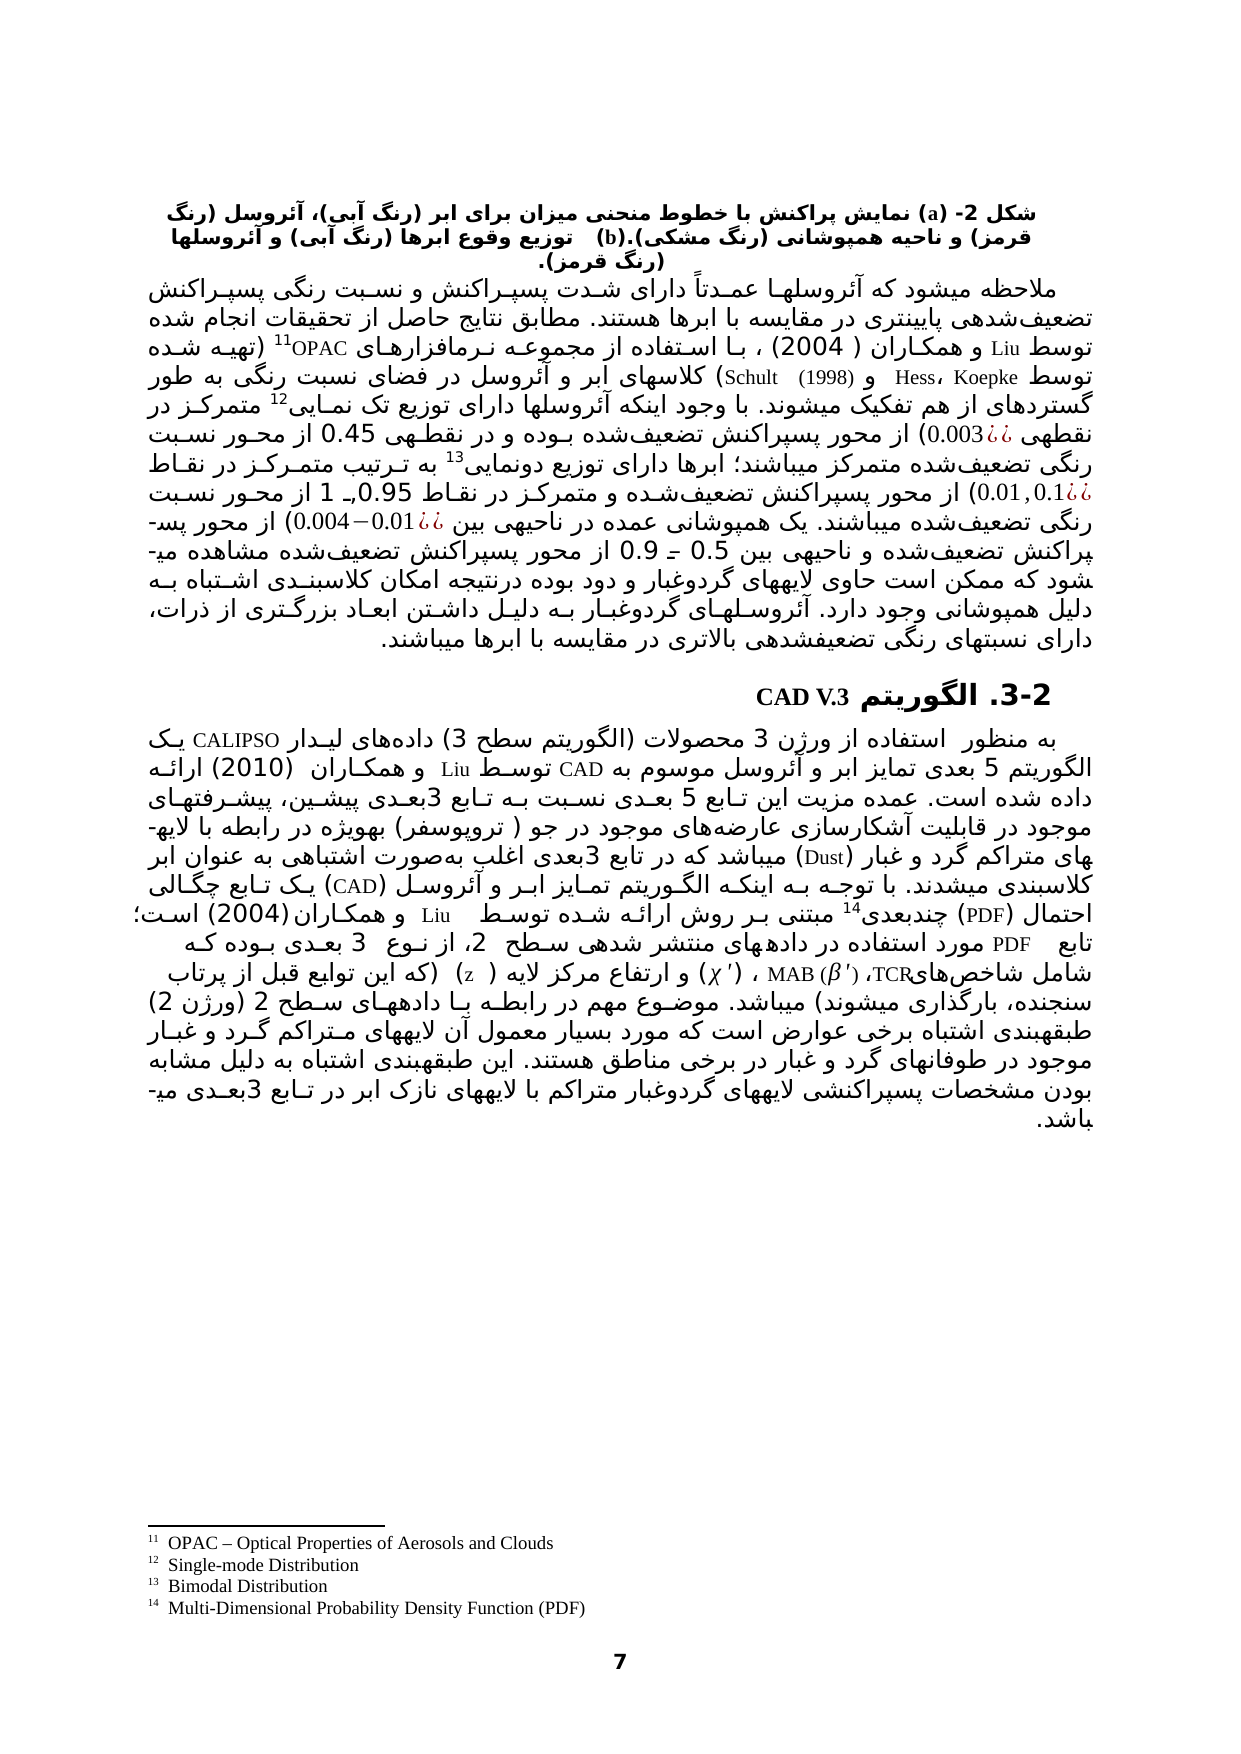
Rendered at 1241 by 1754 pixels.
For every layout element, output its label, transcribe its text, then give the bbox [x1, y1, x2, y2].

text شکل 2- (a) نمایش پراکنش با خطوط منحنی میزان برای ابر (رنگ آبی)، آئروسل (رنگ قرمز) و ناحیه همپوشانی (رنگ مشکی).(b) توزیع وقوع ابرها (رنگ آبی) و آئروسلها (رنگ قرمز). [148, 201, 1055, 274]
text به منظور استفاده از ورژن 3 محصولات (الگوریتم سطح 3) داده‌های لیدار CALIPSO یک الگوریتم 5 بعدی تمایز ابر و آئروسل موسوم به CAD توسط Liu و همکاران (2010) ارائه داده شده است. عمده مزیت این تابع 5 بعدی نسبت به تابع 3بعدی پیشین، پیشرفتهای موجود در قابلیت آشکارسازی عارضه‌های موجود در جو ( تروپوسفر) بهویژه در رابطه با لایههای متراکم گرد و غبار (Dust) میباشد که در تابع 3بعدی اغلب به‌صورت اشتباهی به عنوان ابر کلاسبندی میشدند. با توجه به اینکه الگوریتم تمایز ابر و آئروسل (CAD) یک تابع چگالی احتمال (PDF) چندبعدی مبتنی بر روش ارائه شده توسط Liu و همکاران (2004) است؛ تابع PDF مورد استفاده در دادههای منتشر شدهی سطح 2، از نوع 3 بعدی بوده که شامل شاخص‌های MAB () ،TCR ، () و ارتفاع مرکز لایه (z) (که این توابع قبل از پرتاب سنجنده، بارگذاری میشوند) میباشد. موضوع مهم در رابطه با دادههای سطح 2 (ورژن 2) طبقهبندی اشتباه برخی عوارض است که مورد بسیار معمول آن لایههای متراکم گرد و غبار موجود در طوفانهای گرد و غبار در برخی مناطق هستند. این طبقهبندی اشتباه به دلیل مشابه بودن مشخصات پسپراکنشی لایههای گردوغبار متراکم با لایههای نازک ابر در تابع 3بعدی میباشد. [148, 724, 1092, 1133]
text ملاحظه میشود که آئروسلها عمدتاً دارای شدت پسپراکنش و نسبت رنگی پسپراکنش تضعیف‌شدهی پایینتری در مقایسه با ابرها هستند. مطابق نتایج حاصل از تحقیقات انجام شده توسط Liu و همکاران ( 2004) ، با استفاده از مجموعه نرمافزارهای OPAC (تهیه شده توسط Hess، Koepke و Schult (1998)) کلاسهای ابر و آئروسل در فضای نسبت رنگی به طور گستردهای از هم تفکیک میشوند. با وجود اینکه آئروسلها دارای توزیع تک نمایی متمرکز در نقطهی ) از محور پسپراکنش تضعیف‌شده بوده و در نقطهی 0.45 از محور نسبت رنگی تضعیف‌شده متمرکز میباشند؛ ابرها دارای توزیع دونمایی به ترتیب متمرکز در نقاط ) از محور پسپراکنش تضعیف‌شده و متمرکز در نقاط 0.95, 1 از محور نسبت رنگی تضعیف‌شده میباشند. یک همپوشانی عمده در ناحیهی بین ) از محور پسپراکنش تضعیف‌شده و ناحیهی بین 0.5 – 0.9 از محور پسپراکنش تضعیف‌شده مشاهده میشود که ممکن است حاوی لایههای گردوغبار و دود بوده درنتیجه امکان کلاسبندی اشتباه به دلیل همپوشانی وجود دارد. آئروسلهای گردوغبار به دلیل داشتن ابعاد بزرگتری از ذرات، دارای نسبتهای رنگی تضعیفشدهی بالاتری در مقایسه با ابرها میباشند. [148, 274, 1092, 653]
subtitle 3-2. الگوریتم CAD V.3 [148, 678, 1052, 712]
